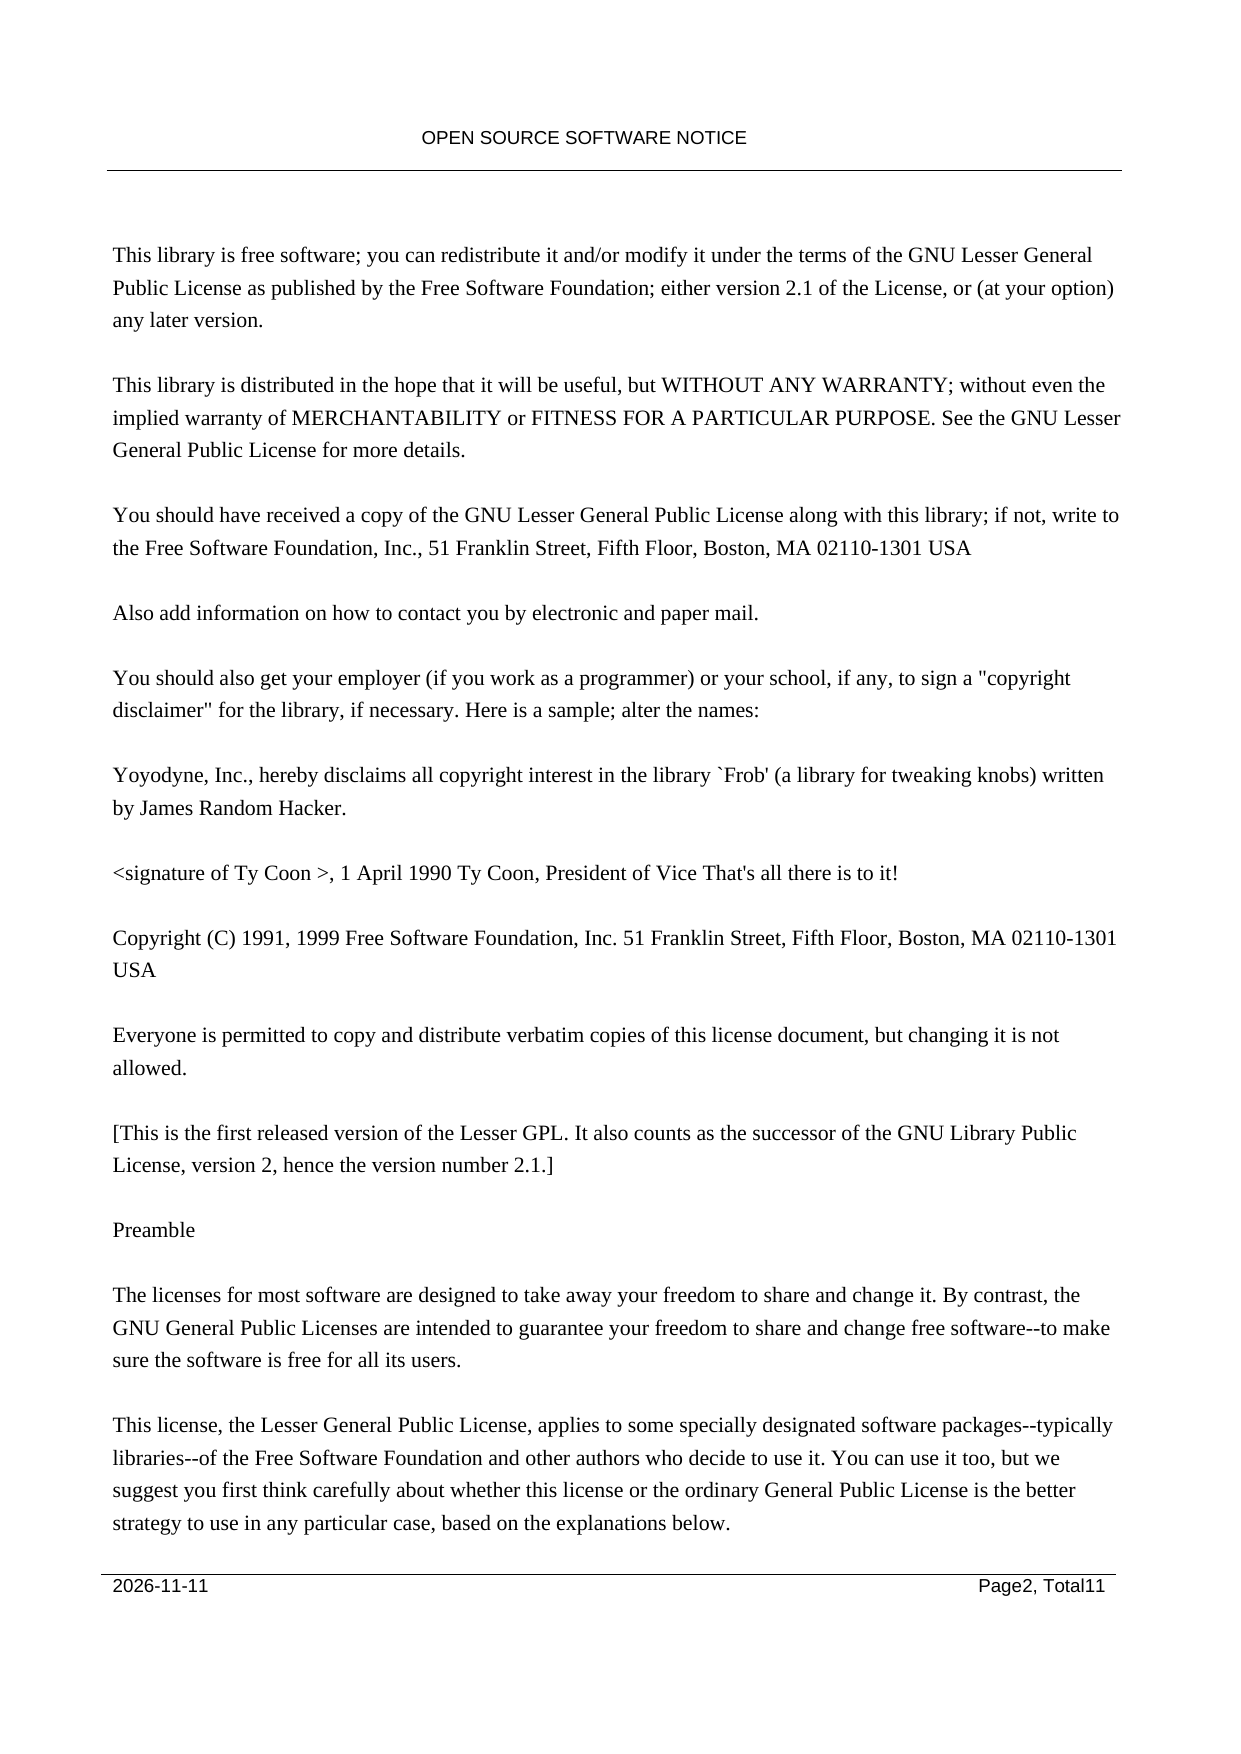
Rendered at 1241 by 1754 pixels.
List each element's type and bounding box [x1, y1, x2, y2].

text [112, 206, 1128, 1539]
